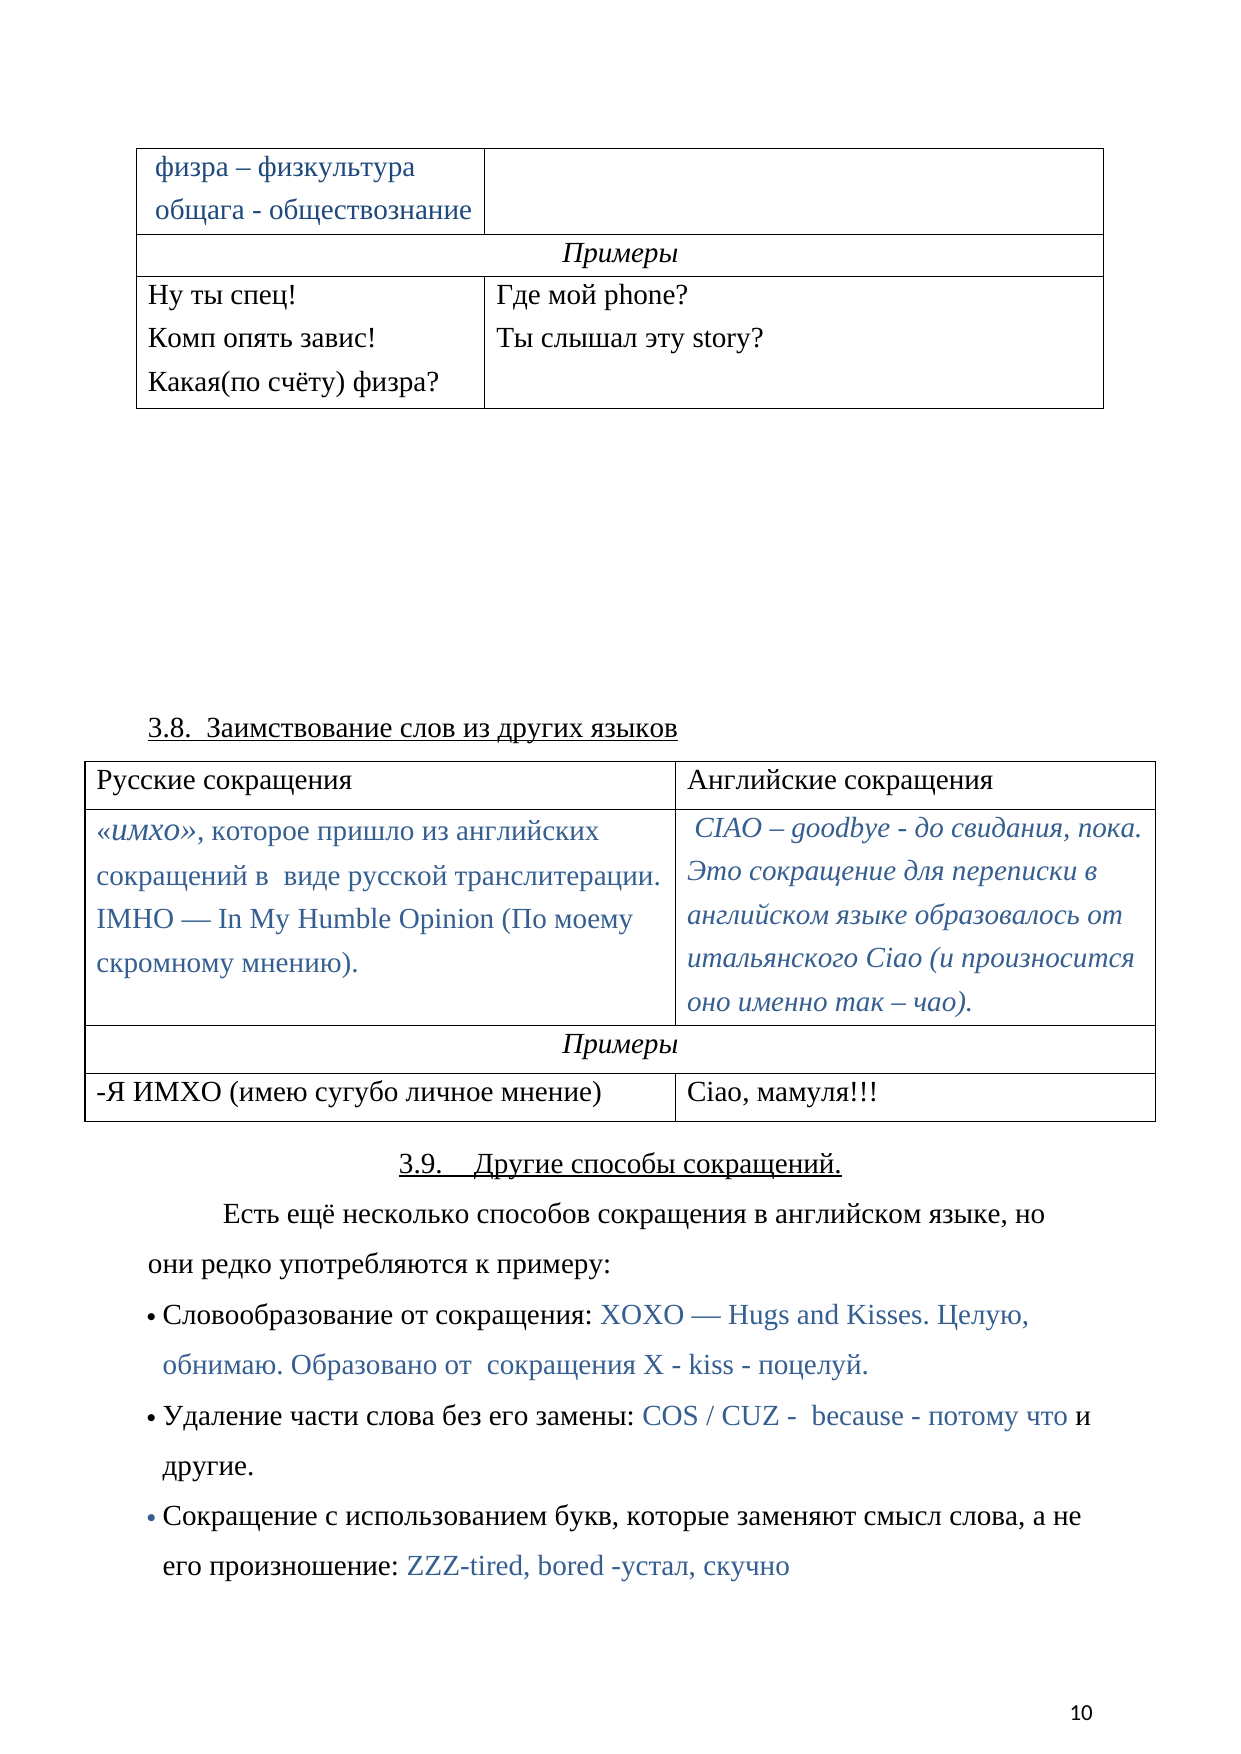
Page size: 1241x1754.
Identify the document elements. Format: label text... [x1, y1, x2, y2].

table_header Английские сокращения [676, 762, 1155, 809]
table_cell Примеры [137, 235, 1103, 276]
table_cell -Я ИМХО (имею сугубо личное мнение) [86, 1074, 675, 1121]
list Удаление части слова без его замены: COS / CUZ - because - потому что и другие. [148, 1398, 1092, 1481]
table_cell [137, 149, 484, 234]
table_cell Ciao, мамуля!!! [676, 1074, 1155, 1121]
list Есть ещё несколько способов сокращения в английском языке, но они редко употребляются к примеру: [148, 1196, 1092, 1280]
table_cell «имхо», которое пришло из английских сокращений в виде русской транслитерации. IMHO — In My Humble Opinion (По моему скромному мнению). [86, 810, 675, 1025]
list Словообразование от сокращения: XOXO — Hugs and Kisses. Целую, обнимаю. Образовано от сокращения X - kiss - поцелуй. [148, 1297, 1092, 1381]
table_cell Где мой phone? Ты слышал эту story? [485, 277, 1103, 408]
table_cell Ну ты спец! Комп опять завис! Какая(по счёту) физра? [137, 277, 484, 408]
table_cell CIAO – goodbye - до свидания, пока. Это сокращение для переписки в английском языке образовалось от итальянского Ciao (и произносится оно именно так – чао). [676, 810, 1155, 1025]
table_header Русские сокращения [86, 762, 675, 809]
text 3.8. Заимствование слов из других языков [148, 711, 1092, 744]
list Сокращение с использованием букв, которые заменяют смысл слова, а не его произношение: ZZZ-tired, bored -устал, скучно [148, 1498, 1092, 1582]
table_cell Примеры [86, 1026, 1155, 1073]
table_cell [485, 149, 1103, 234]
list Другие способы сокращений. [148, 1146, 1092, 1179]
